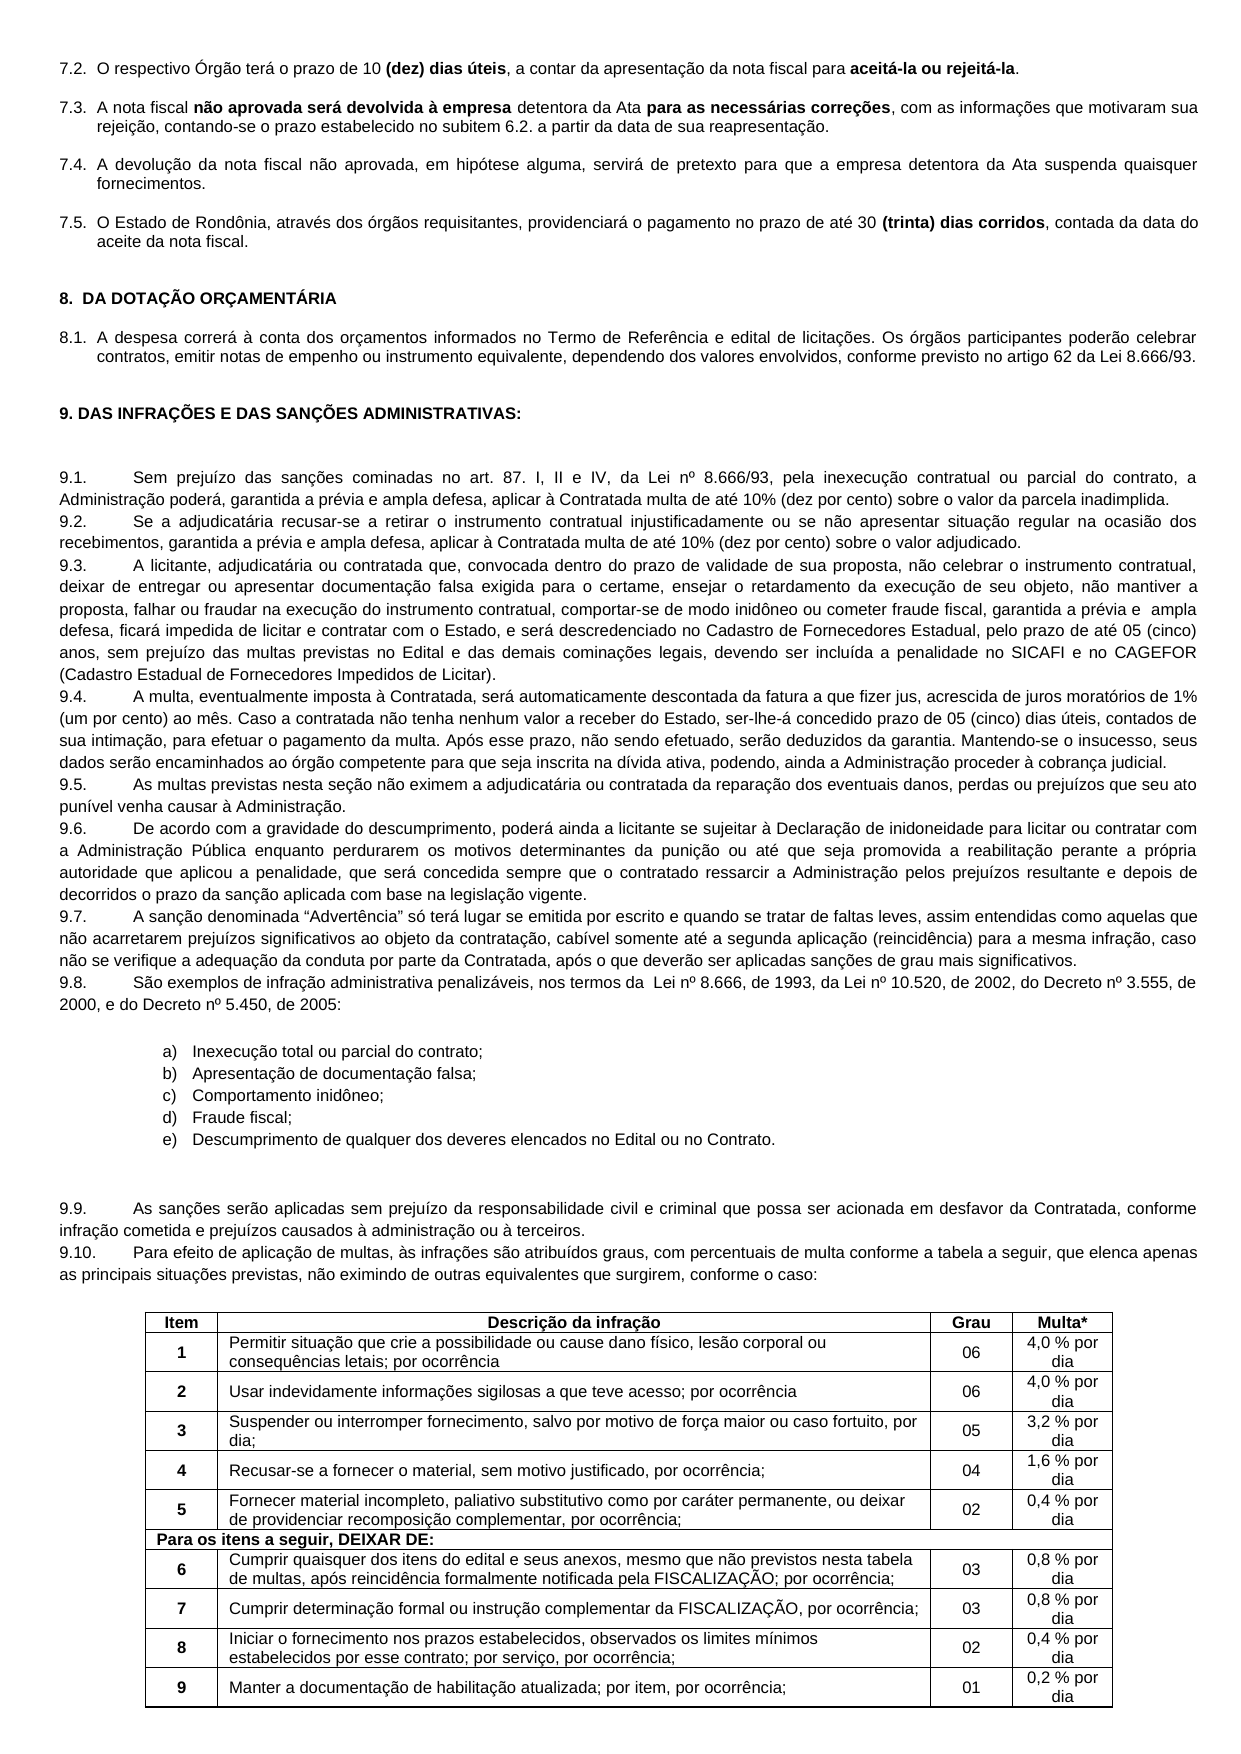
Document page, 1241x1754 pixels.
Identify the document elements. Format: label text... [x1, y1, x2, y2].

table_cell 03 [931, 1589, 1012, 1628]
table_cell 4,0 % por dia [1013, 1333, 1112, 1371]
list Fraude fiscal; [162, 1108, 1199, 1127]
table_header Item [146, 1313, 217, 1332]
list Descumprimento de qualquer dos deveres elencados no Edital ou no Contrato. [162, 1130, 1199, 1149]
table_cell Usar indevidamente informações sigilosas a que teve acesso; por ocorrência [218, 1372, 930, 1411]
list O respectivo Órgão terá o prazo de 10 (dez) dias úteis, a contar da apresentação da nota fiscal para aceitá-la ou rejeitá-la. [59, 59, 1199, 78]
table_cell 0,2 % por dia [1013, 1668, 1112, 1706]
table_cell Para os itens a seguir, DEIXAR DE: [146, 1530, 1112, 1549]
table_cell 1,6 % por dia [1013, 1451, 1112, 1489]
table_cell 8 [146, 1629, 217, 1667]
table_cell 04 [931, 1451, 1012, 1489]
list Comportamento inidôneo; [162, 1086, 1199, 1105]
table_cell 0,8 % por dia [1013, 1550, 1112, 1588]
list A multa, eventualmente imposta à Contratada, será automaticamente descontada da fatura a que fizer jus, acrescida de juros moratórios de 1% (um por cento) ao mês. Caso a contratada não tenha nenhum valor a receber do Estado, ser-lhe-á concedido prazo de 05 (cinco) dias úteis, contados de sua intimação, para efetuar o pagamento da multa. Após esse prazo, não sendo efetuado, serão deduzidos da garantia. Mantendo-se o insucesso, seus dados serão encaminhados ao órgão competente para que seja inscrita na dívida ativa, podendo, ainda a Administração proceder à cobrança judicial. [59, 687, 1199, 772]
list A despesa correrá à conta dos orçamentos informados no Termo de Referência e edital de licitações. Os órgãos participantes poderão celebrar contratos, emitir notas de empenho ou instrumento equivalente, dependendo dos valores envolvidos, conforme previsto no artigo 62 da Lei 8.666/93. [59, 327, 1199, 366]
table_cell Suspender ou interromper fornecimento, salvo por motivo de força maior ou caso fortuito, por dia; [218, 1412, 930, 1450]
table_cell Recusar-se a fornecer o material, sem motivo justificado, por ocorrência; [218, 1451, 930, 1489]
list Se a adjudicatária recusar-se a retirar o instrumento contratual injustificadamente ou se não apresentar situação regular na ocasião dos recebimentos, garantida a prévia e ampla defesa, aplicar à Contratada multa de até 10% (dez por cento) sobre o valor adjudicado. [59, 511, 1199, 552]
table_header Grau [931, 1313, 1012, 1332]
list Apresentação de documentação falsa; [162, 1064, 1199, 1083]
table_cell 4 [146, 1451, 217, 1489]
list A nota fiscal não aprovada será devolvida à empresa detentora da Ata para as necessárias correções, com as informações que motivaram sua rejeição, contando-se o prazo estabelecido no subitem 6.2. a partir da data de sua reapresentação. [59, 97, 1199, 136]
table_cell 02 [931, 1629, 1012, 1667]
table_cell Cumprir quaisquer dos itens do edital e seus anexos, mesmo que não previstos nesta tabela de multas, após reincidência formalmente notificada pela FISCALIZAÇÃO; por ocorrência; [218, 1550, 930, 1588]
list O Estado de Rondônia, através dos órgãos requisitantes, providenciará o pagamento no prazo de até 30 (trinta) dias corridos, contada da data do aceite da nota fiscal. [59, 212, 1199, 251]
table_cell 06 [931, 1333, 1012, 1371]
text 8. DA DOTAÇÃO ORÇAMENTÁRIA [59, 289, 1199, 308]
list A devolução da nota fiscal não aprovada, em hipótese alguma, servirá de pretexto para que a empresa detentora da Ata suspenda quaisquer fornecimentos. [59, 155, 1199, 193]
table_cell Cumprir determinação formal ou instrução complementar da FISCALIZAÇÃO, por ocorrência; [218, 1589, 930, 1628]
list Para efeito de aplicação de multas, às infrações são atribuídos graus, com percentuais de multa conforme a tabela a seguir, que elenca apenas as principais situações previstas, não eximindo de outras equivalentes que surgirem, conforme o caso: [59, 1243, 1199, 1284]
table_cell 0,4 % por dia [1013, 1490, 1112, 1529]
table_cell 6 [146, 1550, 217, 1588]
table_cell 4,0 % por dia [1013, 1372, 1112, 1411]
table_cell 0,4 % por dia [1013, 1629, 1112, 1667]
list As multas previstas nesta seção não eximem a adjudicatária ou contratada da reparação dos eventuais danos, perdas ou prejuízos que seu ato punível venha causar à Administração. [59, 775, 1199, 816]
table_header Descrição da infração [218, 1313, 930, 1332]
table_cell 02 [931, 1490, 1012, 1529]
table_cell 03 [931, 1550, 1012, 1588]
list Inexecução total ou parcial do contrato; [162, 1042, 1199, 1061]
list As sanções serão aplicadas sem prejuízo da responsabilidade civil e criminal que possa ser acionada em desfavor da Contratada, conforme infração cometida e prejuízos causados à administração ou à terceiros. [59, 1199, 1199, 1240]
list São exemplos de infração administrativa penalizáveis, nos termos da Lei nº 8.666, de 1993, da Lei nº 10.520, de 2002, do Decreto nº 3.555, de 2000, e do Decreto nº 5.450, de 2005: [59, 973, 1199, 1014]
table_cell 0,8 % por dia [1013, 1589, 1112, 1628]
table_cell Fornecer material incompleto, paliativo substitutivo como por caráter permanente, ou deixar de providenciar recomposição complementar, por ocorrência; [218, 1490, 930, 1529]
text 9. DAS INFRAÇÕES E DAS SANÇÕES ADMINISTRATIVAS: [59, 404, 1199, 423]
table_cell 06 [931, 1372, 1012, 1411]
table_cell 1 [146, 1333, 217, 1371]
table_cell 05 [931, 1412, 1012, 1450]
table_cell 5 [146, 1490, 217, 1529]
table_cell 01 [931, 1668, 1012, 1706]
table_cell 7 [146, 1589, 217, 1628]
table_cell Iniciar o fornecimento nos prazos estabelecidos, observados os limites mínimos estabelecidos por esse contrato; por serviço, por ocorrência; [218, 1629, 930, 1667]
list De acordo com a gravidade do descumprimento, poderá ainda a licitante se sujeitar à Declaração de inidoneidade para licitar ou contratar com a Administração Pública enquanto perdurarem os motivos determinantes da punição ou até que seja promovida a reabilitação perante a própria autoridade que aplicou a penalidade, que será concedida sempre que o contratado ressarcir a Administração pelos prejuízos resultante e depois de decorridos o prazo da sanção aplicada com base na legislação vigente. [59, 819, 1199, 904]
table_cell 2 [146, 1372, 217, 1411]
table_cell Manter a documentação de habilitação atualizada; por item, por ocorrência; [218, 1668, 930, 1706]
table_cell Permitir situação que crie a possibilidade ou cause dano físico, lesão corporal ou consequências letais; por ocorrência [218, 1333, 930, 1371]
list Sem prejuízo das sanções cominadas no art. 87. I, II e IV, da Lei nº 8.666/93, pela inexecução contratual ou parcial do contrato, a Administração poderá, garantida a prévia e ampla defesa, aplicar à Contratada multa de até 10% (dez por cento) sobre o valor da parcela inadimplida. [59, 467, 1199, 508]
table_cell 3,2 % por dia [1013, 1412, 1112, 1450]
table_header Multa* [1013, 1313, 1112, 1332]
table_cell 9 [146, 1668, 217, 1706]
table_cell 3 [146, 1412, 217, 1450]
list A licitante, adjudicatária ou contratada que, convocada dentro do prazo de validade de sua proposta, não celebrar o instrumento contratual, deixar de entregar ou apresentar documentação falsa exigida para o certame, ensejar o retardamento da execução de seu objeto, não mantiver a proposta, falhar ou fraudar na execução do instrumento contratual, comportar-se de modo inidôneo ou cometer fraude fiscal, garantida a prévia e ampla defesa, ficará impedida de licitar e contratar com o Estado, e será descredenciado no Cadastro de Fornecedores Estadual, pelo prazo de até 05 (cinco) anos, sem prejuízo das multas previstas no Edital e das demais cominações legais, devendo ser incluída a penalidade no SICAFI e no CAGEFOR (Cadastro Estadual de Fornecedores Impedidos de Licitar). [59, 555, 1199, 684]
list A sanção denominada “Advertência” só terá lugar se emitida por escrito e quando se tratar de faltas leves, assim entendidas como aquelas que não acarretarem prejuízos significativos ao objeto da contratação, cabível somente até a segunda aplicação (reincidência) para a mesma infração, caso não se verifique a adequação da conduta por parte da Contratada, após o que deverão ser aplicadas sanções de grau mais significativos. [59, 907, 1199, 970]
